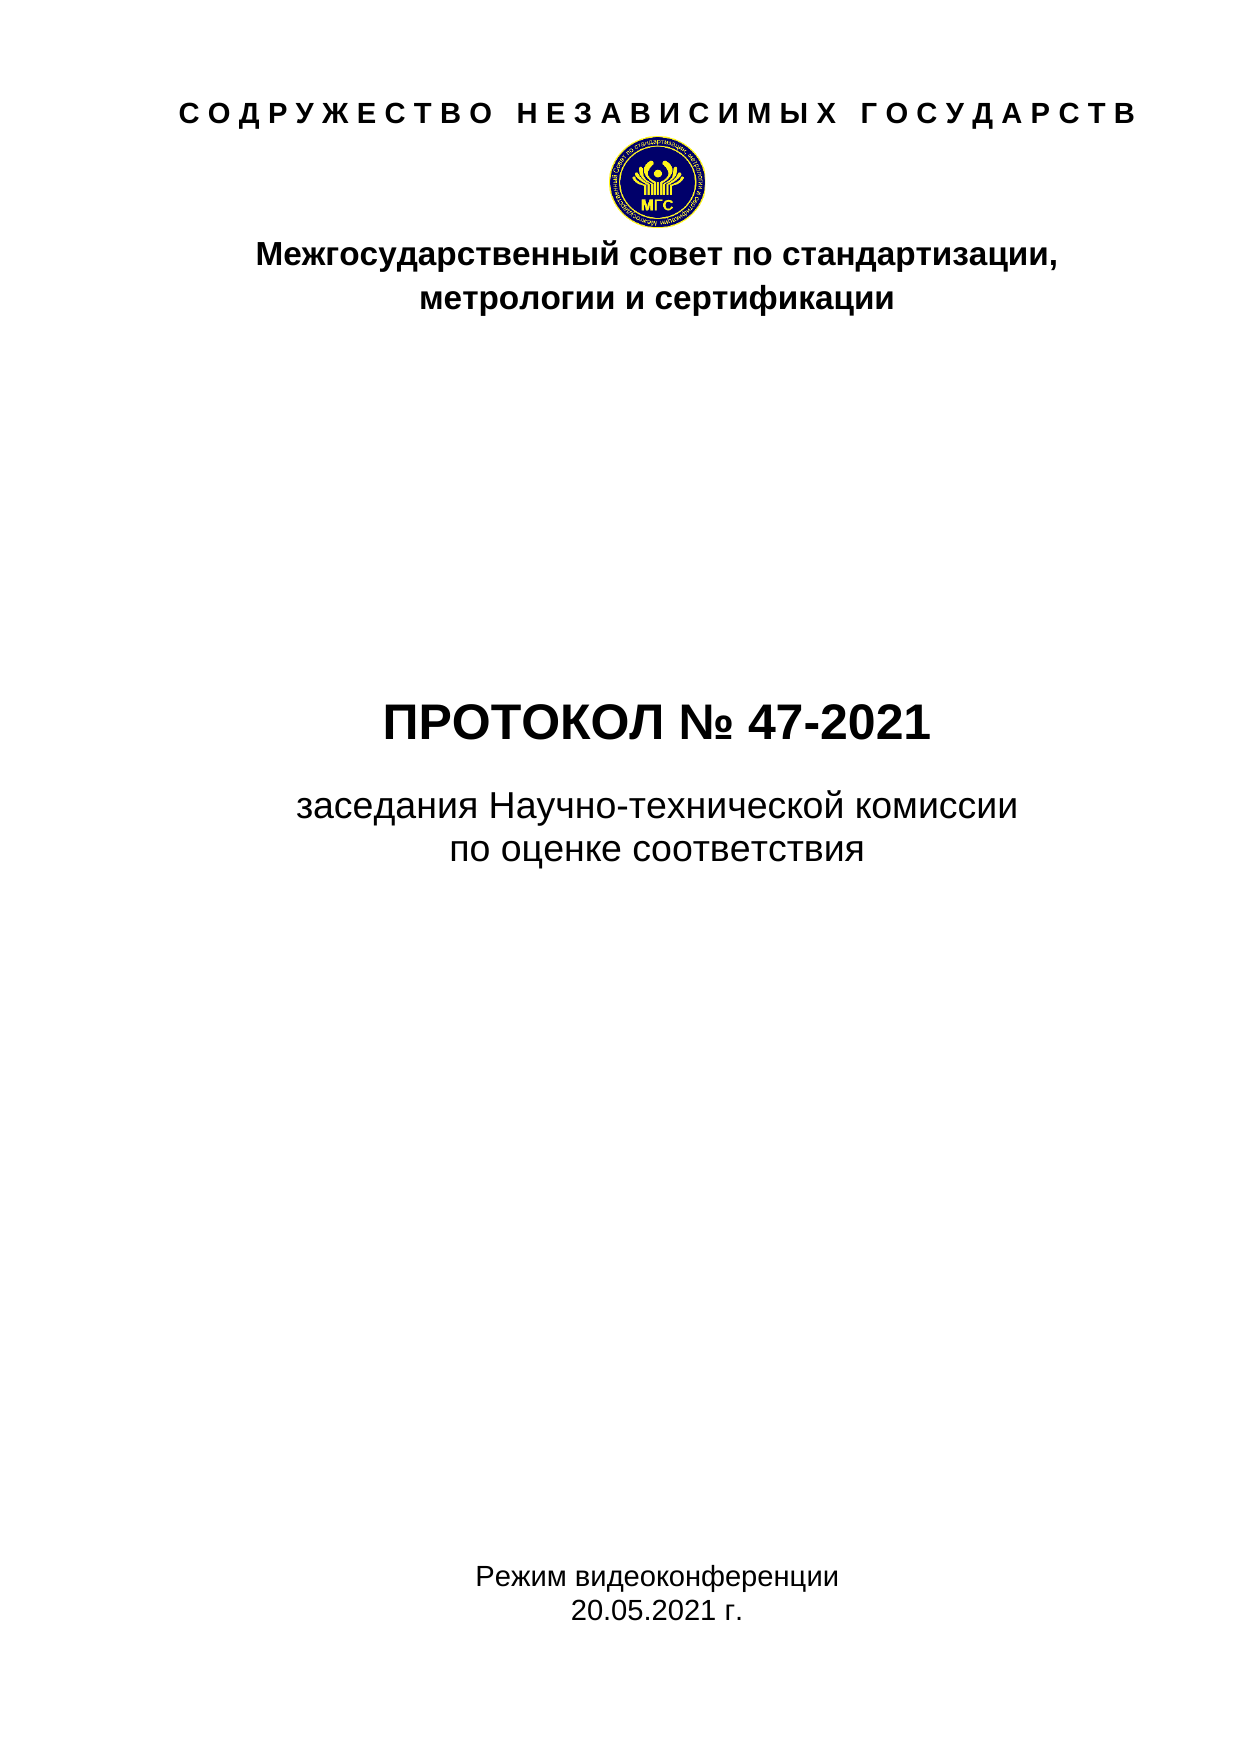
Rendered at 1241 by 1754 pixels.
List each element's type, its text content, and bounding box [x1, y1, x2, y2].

text метрологии и сертификации [148, 278, 1166, 317]
text 20.05.2021 г. [148, 1593, 1166, 1626]
text СОДРУЖЕСТВО НЕЗАВИСИМЫХ ГОСУДАРСТВ [148, 96, 1166, 129]
subtitle ПРОТОКОЛ № 47-2021 [148, 692, 1166, 749]
text Режим видеоконференции [148, 1559, 1166, 1593]
text Межгосударственный совет по стандартизации, [148, 234, 1166, 272]
text по оценке соответствия [148, 826, 1166, 869]
picture [608, 135, 706, 228]
text заседания Научно-технической комиссии [148, 783, 1166, 826]
